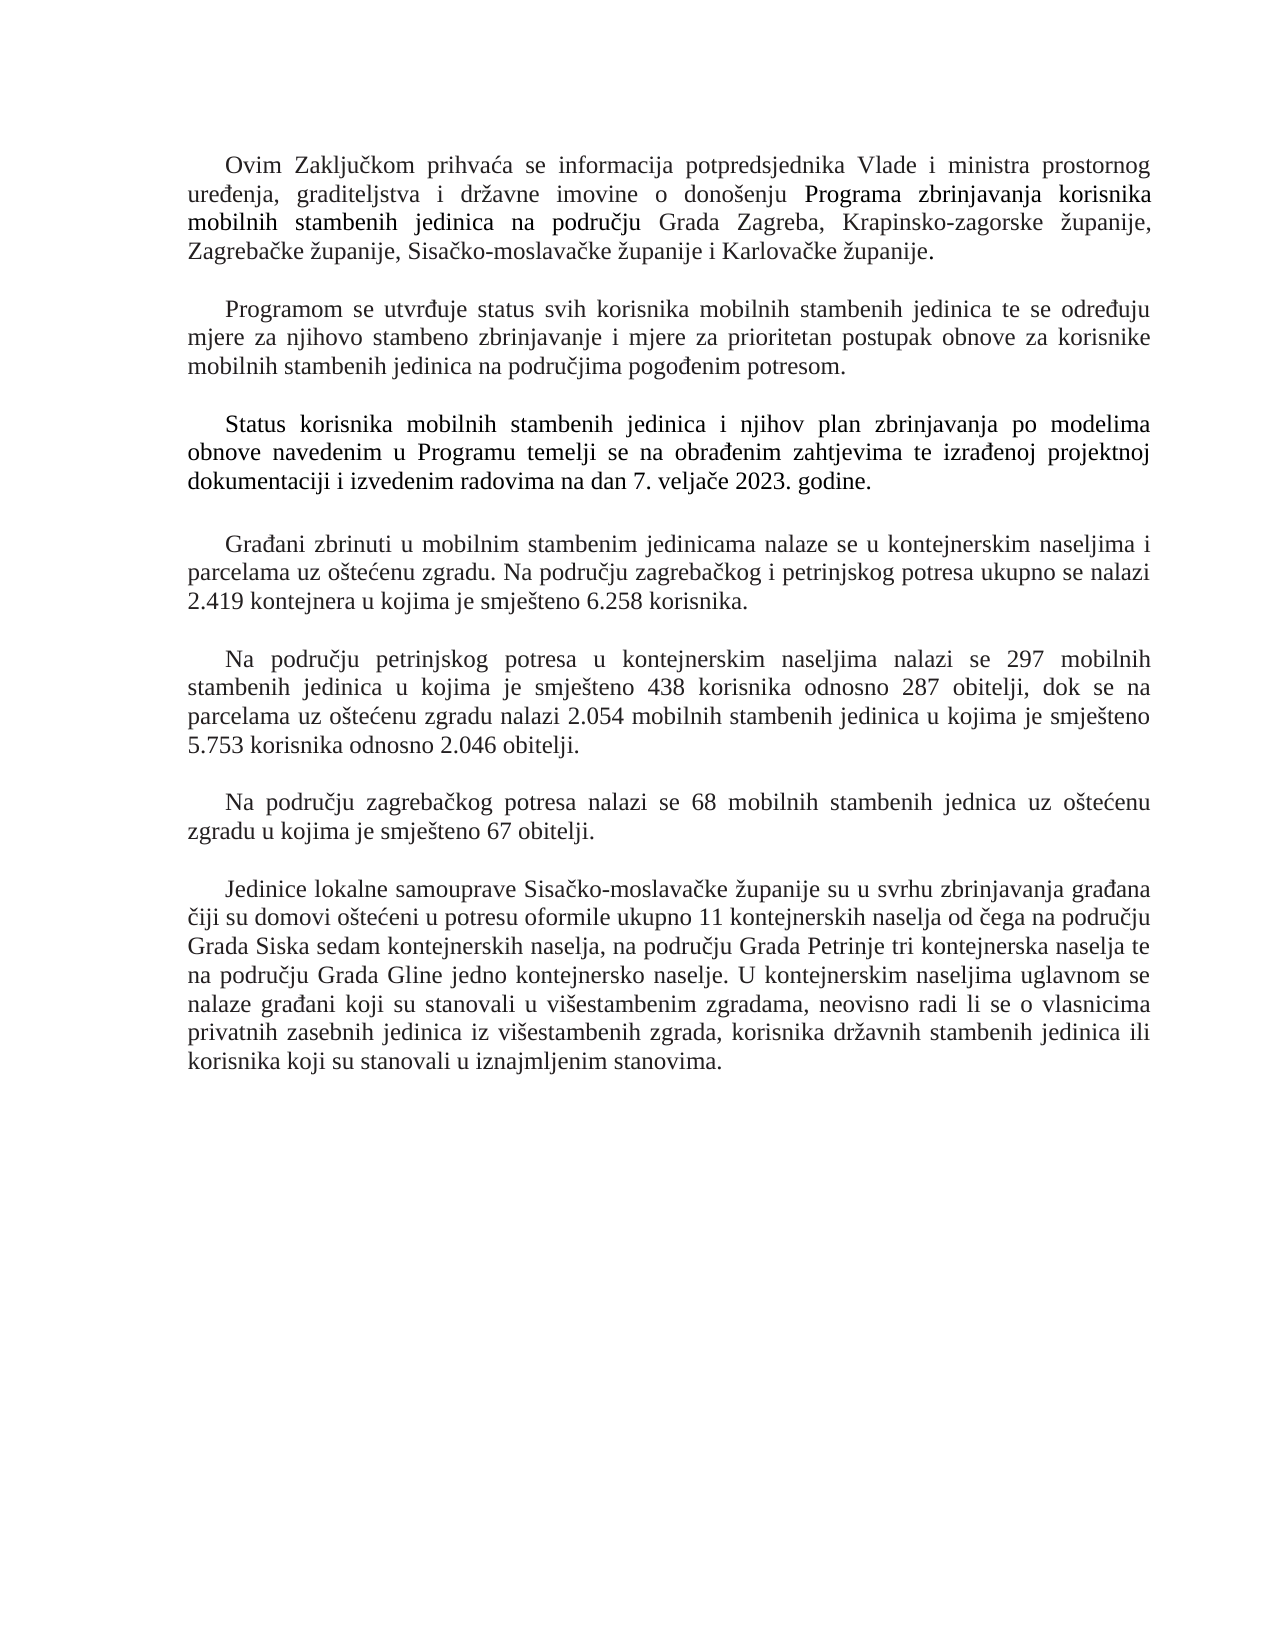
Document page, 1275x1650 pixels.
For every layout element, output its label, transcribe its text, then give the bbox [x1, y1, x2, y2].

text Na području petrinjskog potresa u kontejnerskim naseljima nalazi se 297 mobilnih stambenih jedinica u kojima je smješteno 438 korisnika odnosno 287 obitelji, dok se na parcelama uz oštećenu zgradu nalazi 2.054 mobilnih stambenih jedinica u kojima je smješteno 5.753 korisnika odnosno 2.046 obitelji. [187, 644, 1152, 759]
text Na području zagrebačkog potresa nalazi se 68 mobilnih stambenih jednica uz oštećenu zgradu u kojima je smješteno 67 obitelji. [187, 787, 1152, 845]
text Ovim Zaključkom prihvaća se informacija potpredsjednika Vlade i ministra prostornog uređenja, graditeljstva i državne imovine o donošenju Programa zbrinjavanja korisnika mobilnih stambenih jedinica na području Grada Zagreba, Krapinsko-zagorske županije, Zagrebačke županije, Sisačko-moslavačke županije i Karlovačke županije. [187, 150, 1152, 265]
text Jedinice lokalne samouprave Sisačko-moslavačke županije su u svrhu zbrinjavanja građana čiji su domovi oštećeni u potresu oformile ukupno 11 kontejnerskih naselja od čega na području Grada Siska sedam kontejnerskih naselja, na području Grada Petrinje tri kontejnerska naselja te na području Grada Gline jedno kontejnersko naselje. U kontejnerskim naseljima uglavnom se nalaze građani koji su stanovali u višestambenim zgradama, neovisno radi li se o vlasnicima privatnih zasebnih jedinica iz višestambenih zgrada, korisnika državnih stambenih jedinica ili korisnika koji su stanovali u iznajmljenim stanovima. [187, 874, 1152, 1075]
text Programom se utvrđuje status svih korisnika mobilnih stambenih jedinica te se određuju mjere za njihovo stambeno zbrinjavanje i mjere za prioritetan postupak obnove za korisnike mobilnih stambenih jedinica na područjima pogođenim potresom. [187, 294, 1152, 380]
list Status korisnika mobilnih stambenih jedinica i njihov plan zbrinjavanja po modelima obnove navedenim u Programu temelji se na obrađenim zahtjevima te izrađenoj projektnoj dokumentaciji i izvedenim radovima na dan 7. veljače 2023. godine. [187, 409, 1152, 495]
text Građani zbrinuti u mobilnim stambenim jedinicama nalaze se u kontejnerskim naseljima i parcelama uz oštećenu zgradu. Na području zagrebačkog i petrinjskog potresa ukupno se nalazi 2.419 kontejnera u kojima je smješteno 6.258 korisnika. [187, 529, 1152, 615]
